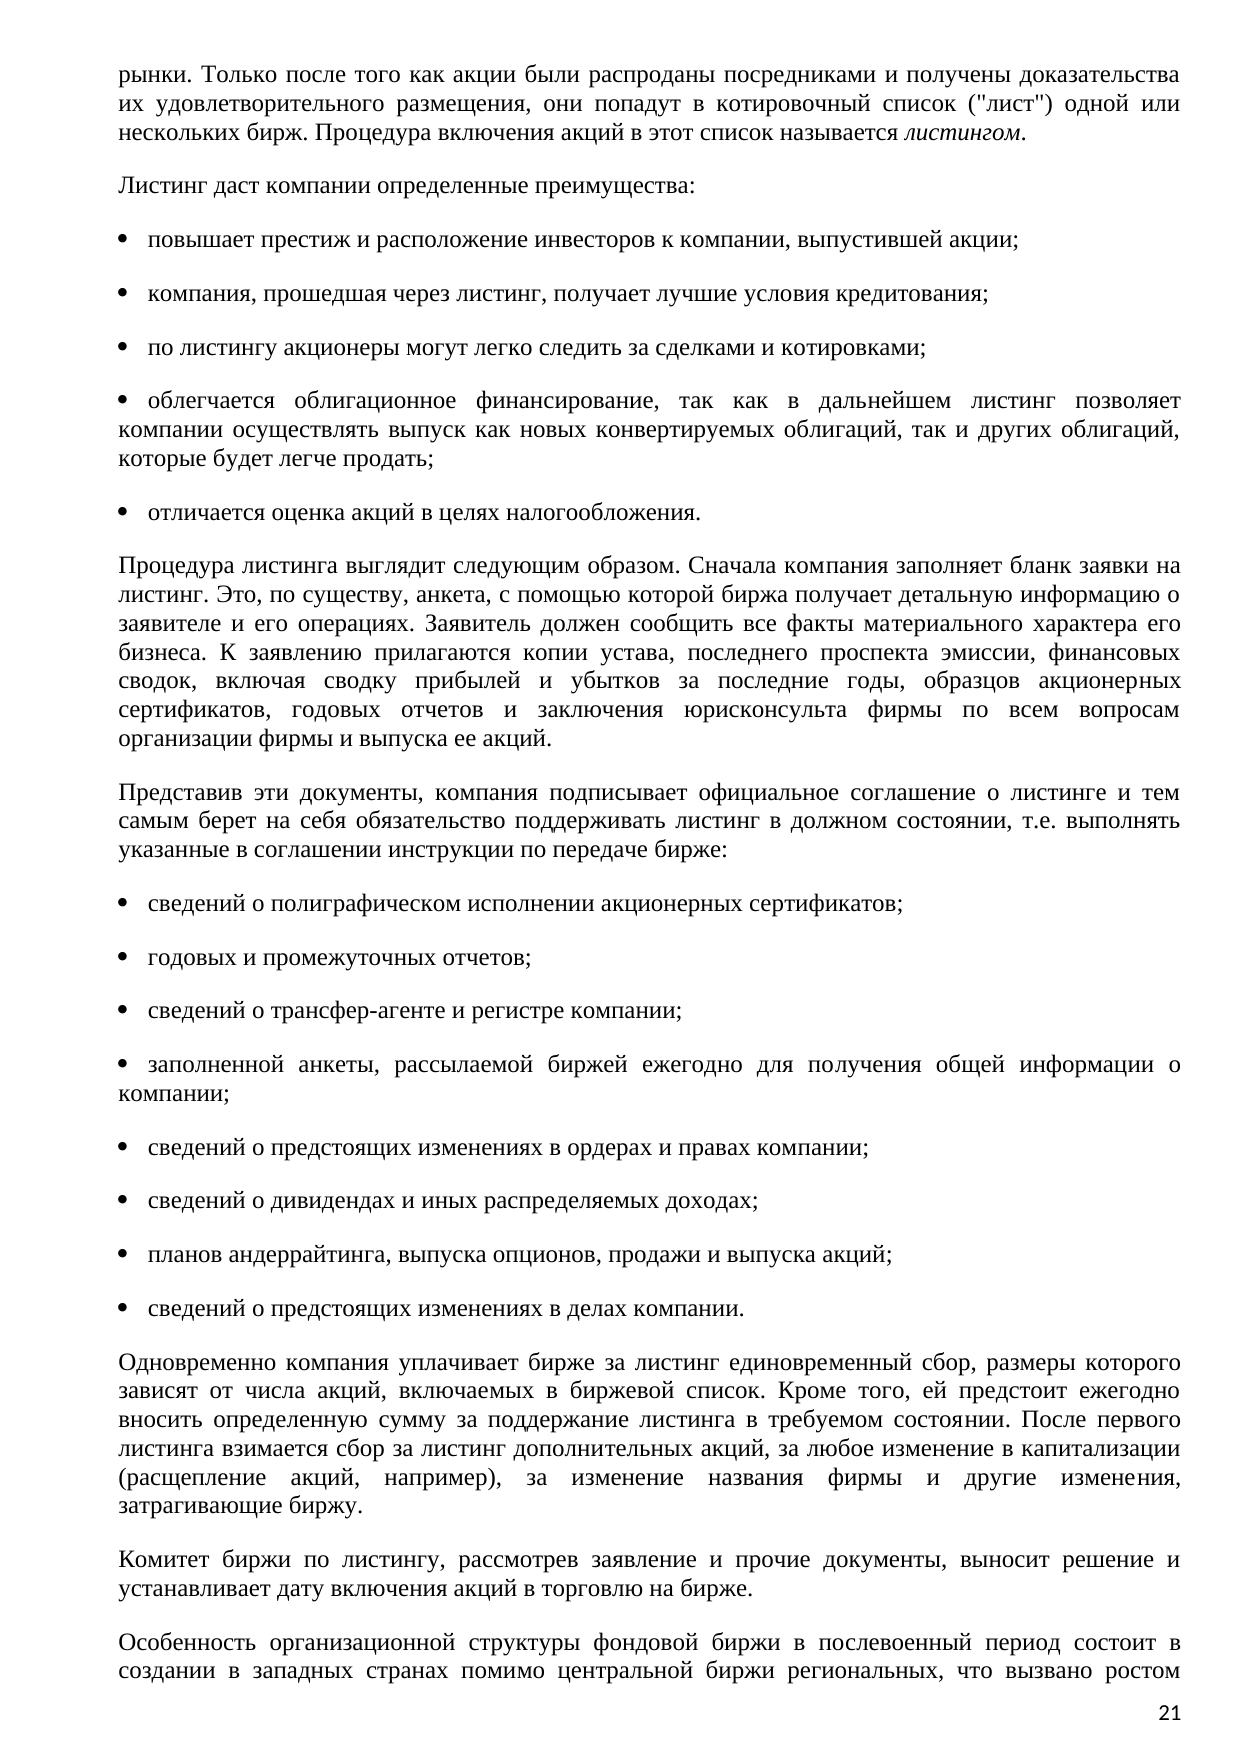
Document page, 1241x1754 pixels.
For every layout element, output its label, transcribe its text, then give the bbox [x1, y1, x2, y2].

list облегчается облигационное финансирование, так как в дальнейшем листинг позволяет компании осуществлять выпуск как новых конвертируемых облигаций, так и других облигаций, которые будет легче продать; [118, 385, 1181, 472]
text Комитет биржи по листингу, рассмотрев заявление и прочие документы, выносит решение и устанавливает дату включения акций в торговлю на бирже. [118, 1544, 1181, 1602]
list отличается оценка акций в целях налогообложения. [118, 497, 1181, 525]
list сведений о трансфер-агенте и регистре компании; [118, 995, 1181, 1024]
list компания, прошедшая через листинг, получает лучшие условия кредитования; [118, 278, 1181, 307]
list сведений о предстоящих изменениях в делах компании. [118, 1293, 1181, 1322]
text Одновременно компания уплачивает бирже за листинг единовременный сбор, размеры которого зависят от числа акций, включаемых в биржевой список. Кроме того, ей предстоит ежегодно вносить определенную сумму за поддержание листинга в требуемом состоянии. После первого листинга взимается сбор за листинг дополнительных акций, за любое изменение в капитализации (расщепление акций, например), за изменение названия фирмы и другие изменения, затрагивающие биржу. [118, 1347, 1181, 1519]
text Процедура листинга выглядит следующим образом. Сначала компания заполняет бланк заявки на листинг. Это, по существу, анкета, с помощью которой биржа получает детальную информацию о заявителе и его операциях. Заявитель должен сообщить все факты материального характера его бизнеса. К заявлению прилагаются копии устава, последнего проспекта эмиссии, финансовых сводок, включая сводку прибылей и убытков за последние годы, образцов акционерных сертификатов, годовых отчетов и заключения юрисконсульта фирмы по всем вопросам организации фирмы и выпуска ее акций. [118, 550, 1181, 752]
list годовых и промежуточных отчетов; [118, 942, 1181, 970]
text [118, 59, 1181, 145]
list повышает престиж и расположение инвесторов к компании, выпустившей акции; [118, 224, 1181, 253]
text Представив эти документы, компания подписывает официальное соглашение о листинге и тем самым берет на себя обязательство поддерживать листинг в должном состоянии, т.е. выполнять указанные в соглашении инструкции по передаче бирже: [118, 777, 1181, 863]
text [118, 1627, 1181, 1684]
list заполненной анкеты, рассылаемой биржей ежегодно для получения общей информации о компании; [118, 1049, 1181, 1107]
text Листинг даст компании определенные преимущества: [118, 170, 1181, 199]
list планов андеррайтинга, выпуска опционов, продажи и выпуска акций; [118, 1239, 1181, 1268]
list по листингу акционеры могут легко следить за сделками и котировками; [118, 332, 1181, 360]
list сведений о дивидендах и иных распределяемых доходах; [118, 1185, 1181, 1214]
list сведений о полиграфическом исполнении акционерных сертификатов; [118, 888, 1181, 917]
list сведений о предстоящих изменениях в ордерах и правах компании; [118, 1132, 1181, 1160]
